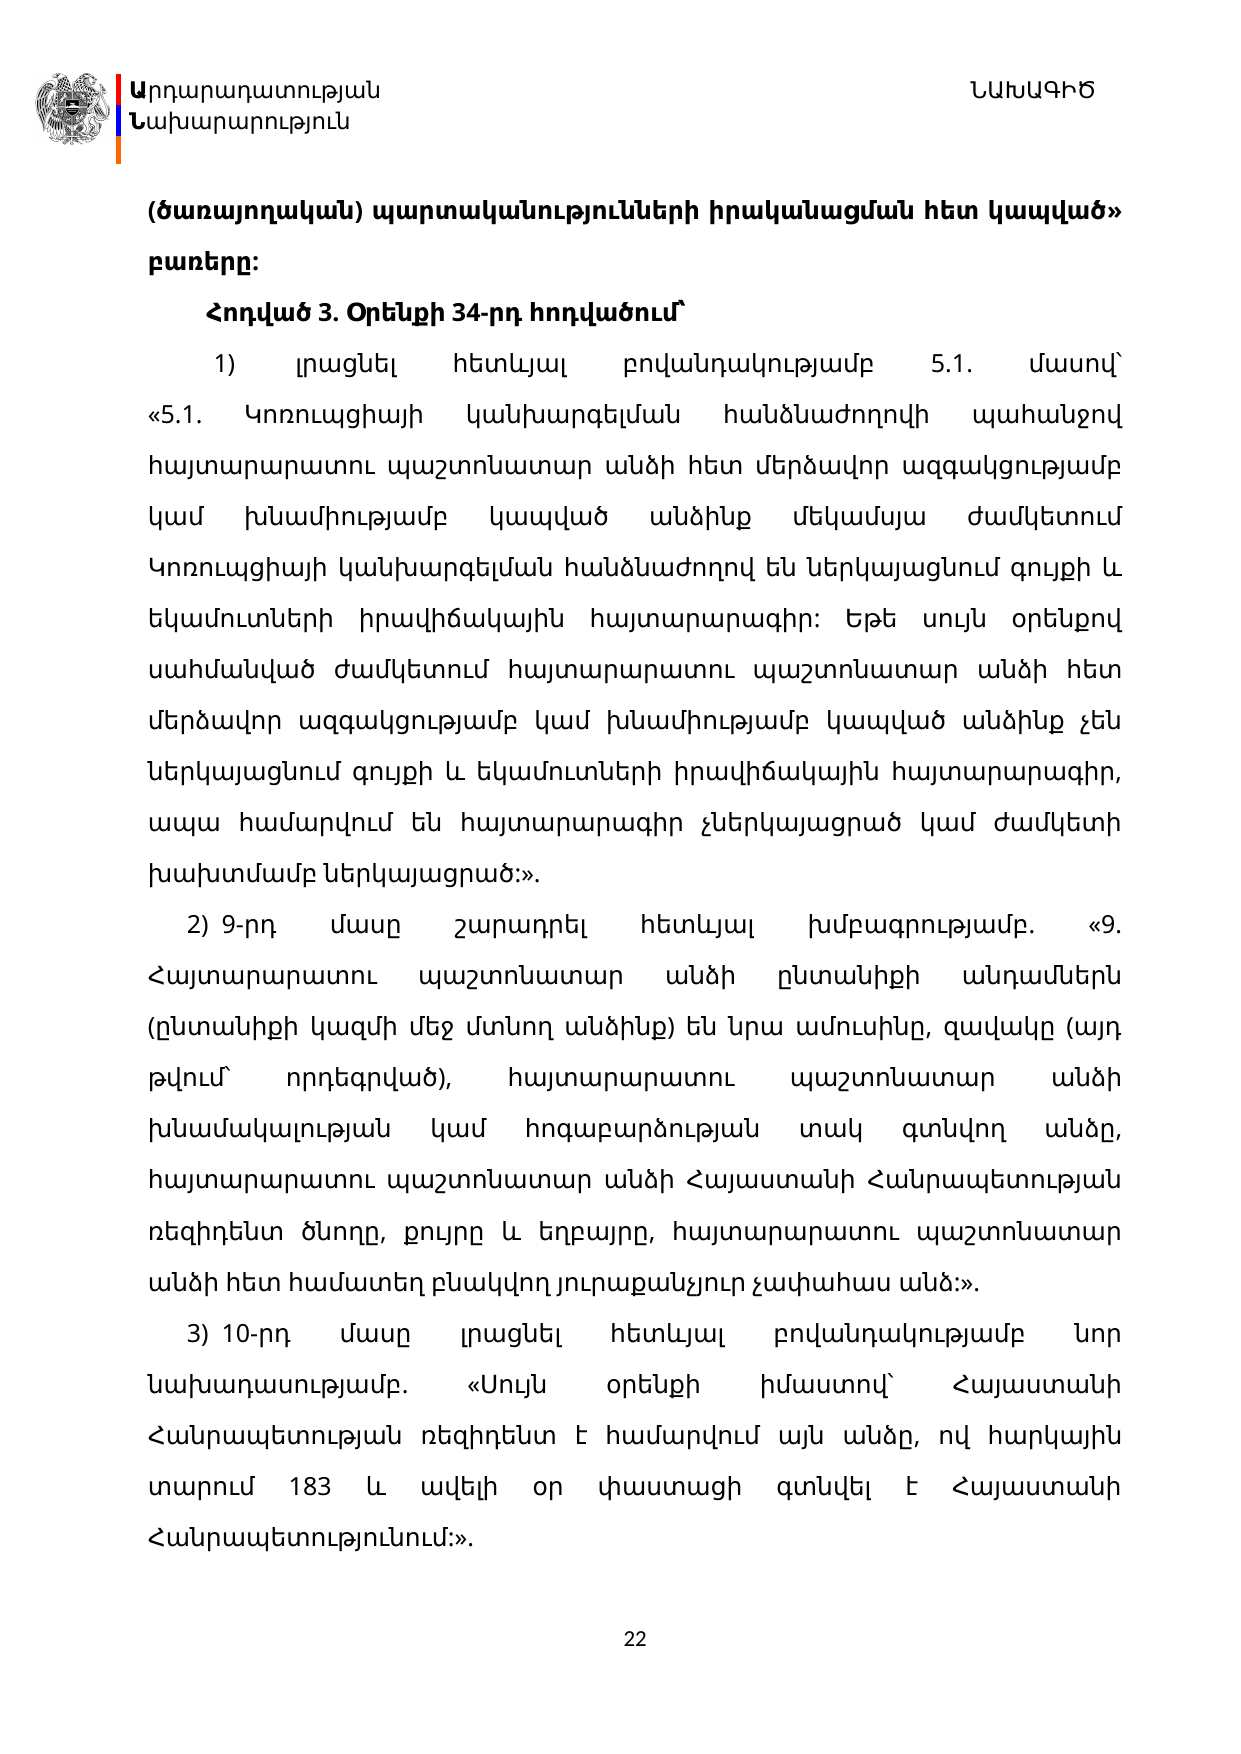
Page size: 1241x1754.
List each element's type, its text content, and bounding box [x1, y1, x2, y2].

list լրացնել հետևյալ բովանդակությամբ 5.1. մասով՝ «5.1. Կոռուպցիայի կանխարգելման հանձնաժողովի պահանջով հայտարարատու պաշտոնատար անձի հետ մերձավոր ազգակցությամբ կամ խնամիությամբ կապված անձինք մեկամսյա ժամկետում Կոռուպցիայի կանխարգելման հանձնաժողով են ներկայացնում գույքի և եկամուտների իրավիճակային հայտարարագիր: Եթե սույն օրենքով սահմանված ժամկետում հայտարարատու պաշտոնատար անձի հետ մերձավոր ազգակցությամբ կամ խնամիությամբ կապված անձինք չեն ներկայացնում գույքի և եկամուտների իրավիճակային հայտարարագիր, ապա համարվում են հայտարարագիր չներկայացրած կամ ժամկետի խախտմամբ ներկայացրած:». [148, 346, 1122, 890]
list 9-րդ մասը շարադրել հետևյալ խմբագրությամբ. «9. Հայտարարատու պաշտոնատար անձի ընտանիքի անդամներն (ընտանիքի կազմի մեջ մտնող անձինք) են նրա ամուսինը, զավակը (այդ թվում՝ որդեգրված), հայտարարատու պաշտոնատար անձի խնամակալության կամ հոգաբարձության տակ գտնվող անձը, հայտարարատու պաշտոնատար անձի Հայաստանի Հանրապետության ռեզիդենտ ծնողը, քույրը և եղբայրը, հայտարարատու պաշտոնատար անձի հետ համատեղ բնակվող յուրաքանչյուր չափահաս անձ:». [148, 907, 1122, 1298]
list 10-րդ մասը լրացնել հետևյալ բովանդակությամբ նոր նախադասությամբ. «Սույն օրենքի իմաստով՝ Հայաստանի Հանրապետության ռեզիդենտ է համարվում այն անձը, ով հարկային տարում 183 և ավելի օր փաստացի գտնվել է Հայաստանի Հանրապետությունում:». [148, 1315, 1122, 1553]
picture [35, 72, 110, 145]
